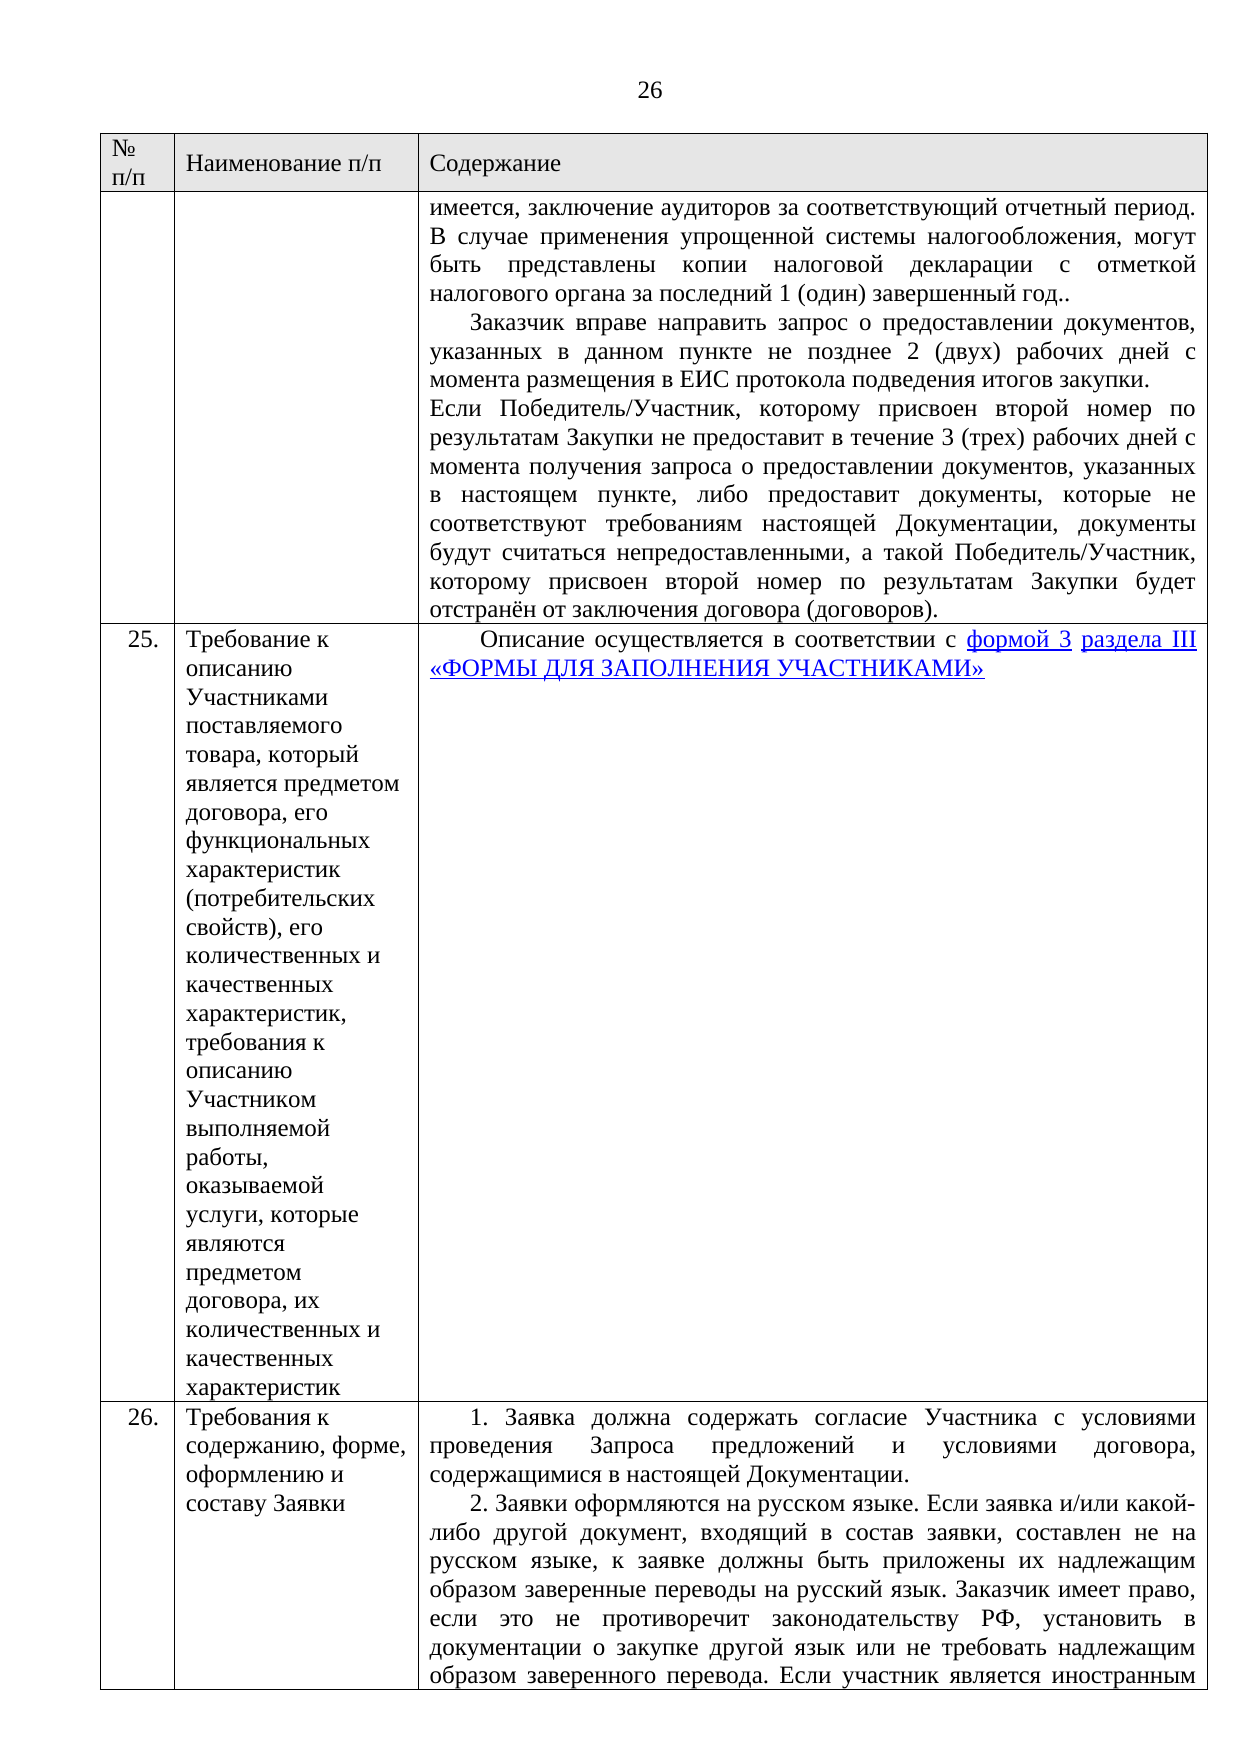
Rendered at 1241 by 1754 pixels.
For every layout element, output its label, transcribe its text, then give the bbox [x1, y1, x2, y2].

table_cell [101, 1402, 174, 1689]
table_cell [419, 192, 1207, 623]
table_cell [101, 624, 174, 1401]
table_header Содержание [419, 134, 1207, 191]
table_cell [175, 192, 418, 623]
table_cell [419, 1402, 1207, 1689]
table_cell Требование к описанию Участниками поставляемого товара, который является предметом договора, его функциональных характеристик (потребительских свойств), его количественных и качественных характеристик, требования к описанию Участником выполняемой работы, оказываемой услуги, которые являются предметом договора, их количественных и качественных характеристик [175, 624, 418, 1401]
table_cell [175, 1402, 418, 1689]
table_header Наименование п/п [175, 134, 418, 191]
table_header № п/п [101, 134, 174, 191]
table_cell [101, 192, 174, 623]
table_cell Описание осуществляется в соответствии с формой 3 раздела III «ФОРМЫ ДЛЯ ЗАПОЛНЕНИЯ УЧАСТНИКАМИ» [419, 624, 1207, 1401]
